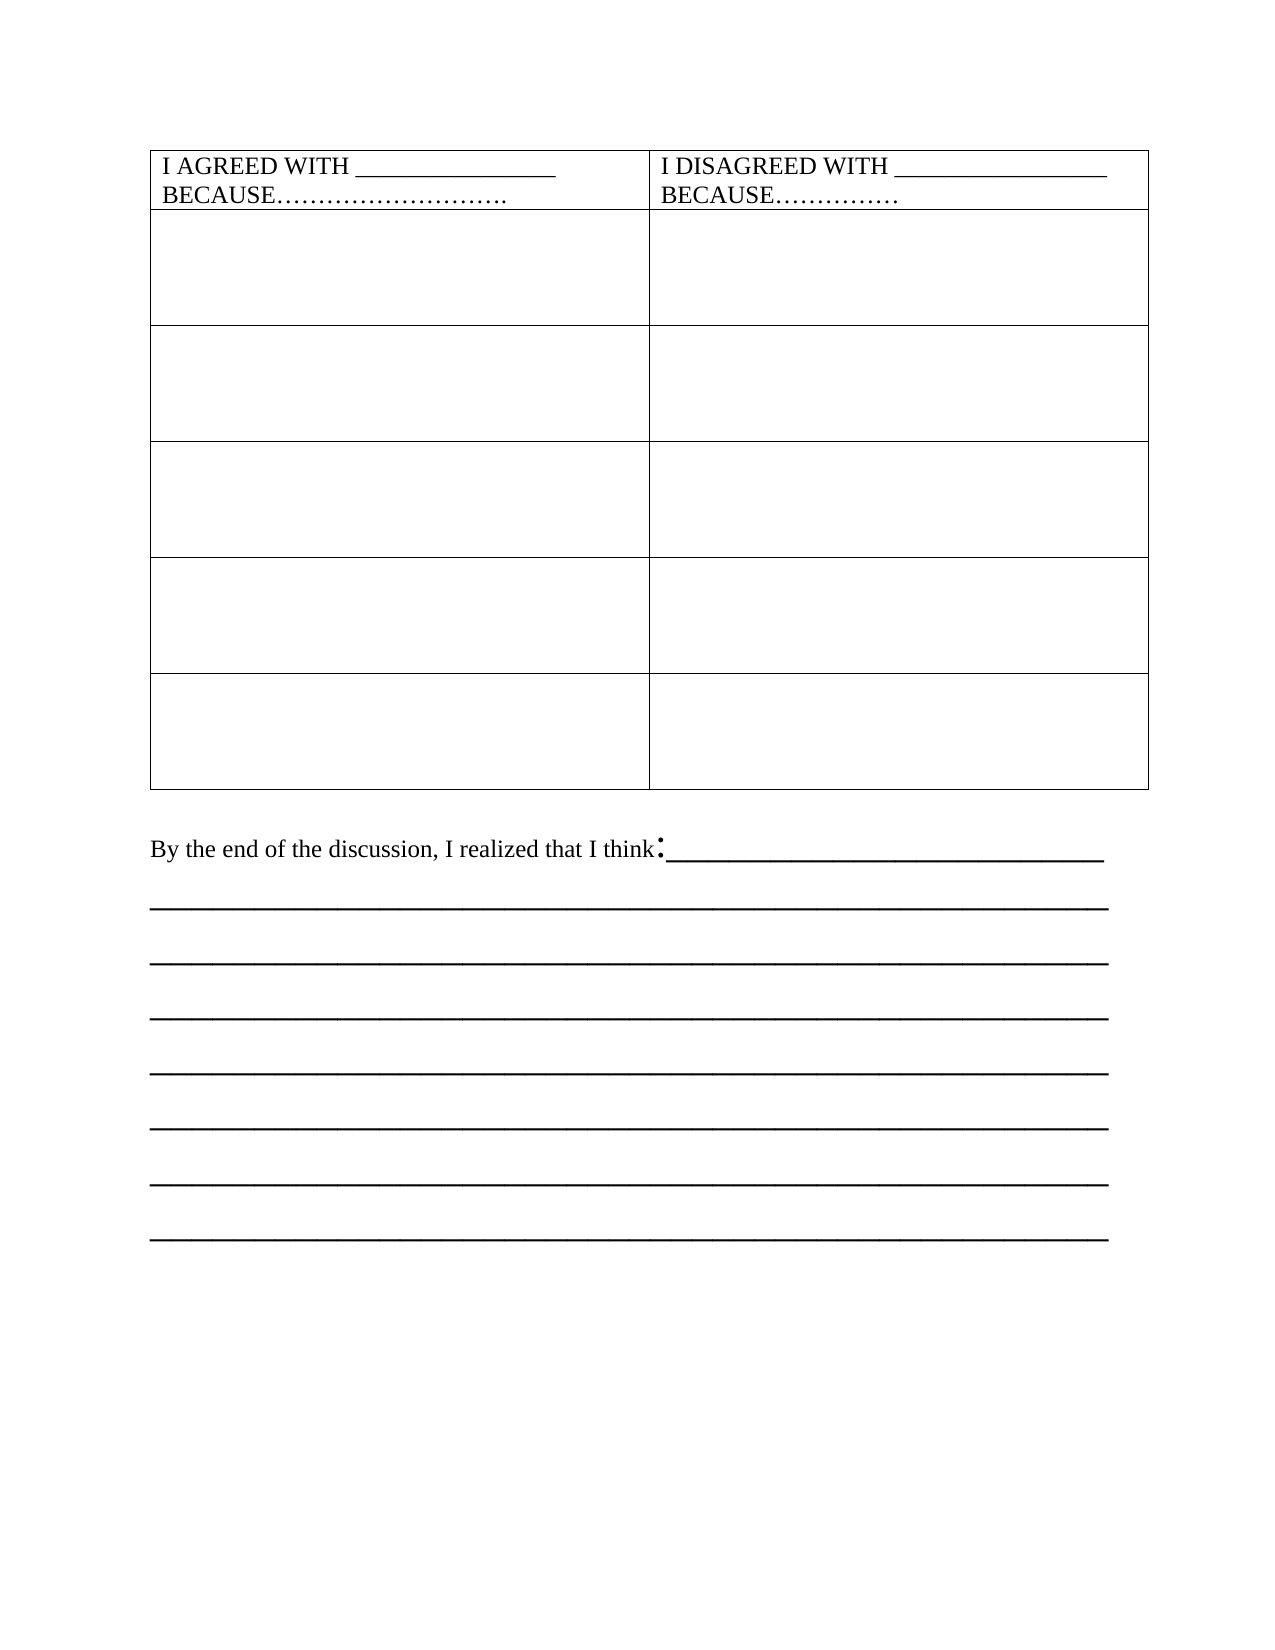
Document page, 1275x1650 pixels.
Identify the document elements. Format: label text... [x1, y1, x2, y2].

table_cell [650, 442, 1148, 557]
table_cell [151, 558, 649, 673]
table_cell [650, 558, 1148, 673]
table_cell [650, 326, 1148, 441]
table_cell [151, 442, 649, 557]
table_cell [151, 674, 649, 789]
table_header I DISAGREED WITH _________________ BECAUSE…………… [650, 151, 1148, 208]
table_header I AGREED WITH ________________ BECAUSE………………………. [151, 151, 649, 208]
text By the end of the discussion, I realized that I think:_____________________ [150, 818, 1125, 866]
text __________________________________________________________________________________________________________________________________________________________________________________________________________________________________________________________________________________________________________________________________ [150, 866, 1125, 1245]
table_cell [151, 210, 649, 324]
table_cell [650, 674, 1148, 789]
table_cell [650, 210, 1148, 324]
table_cell [151, 326, 649, 441]
